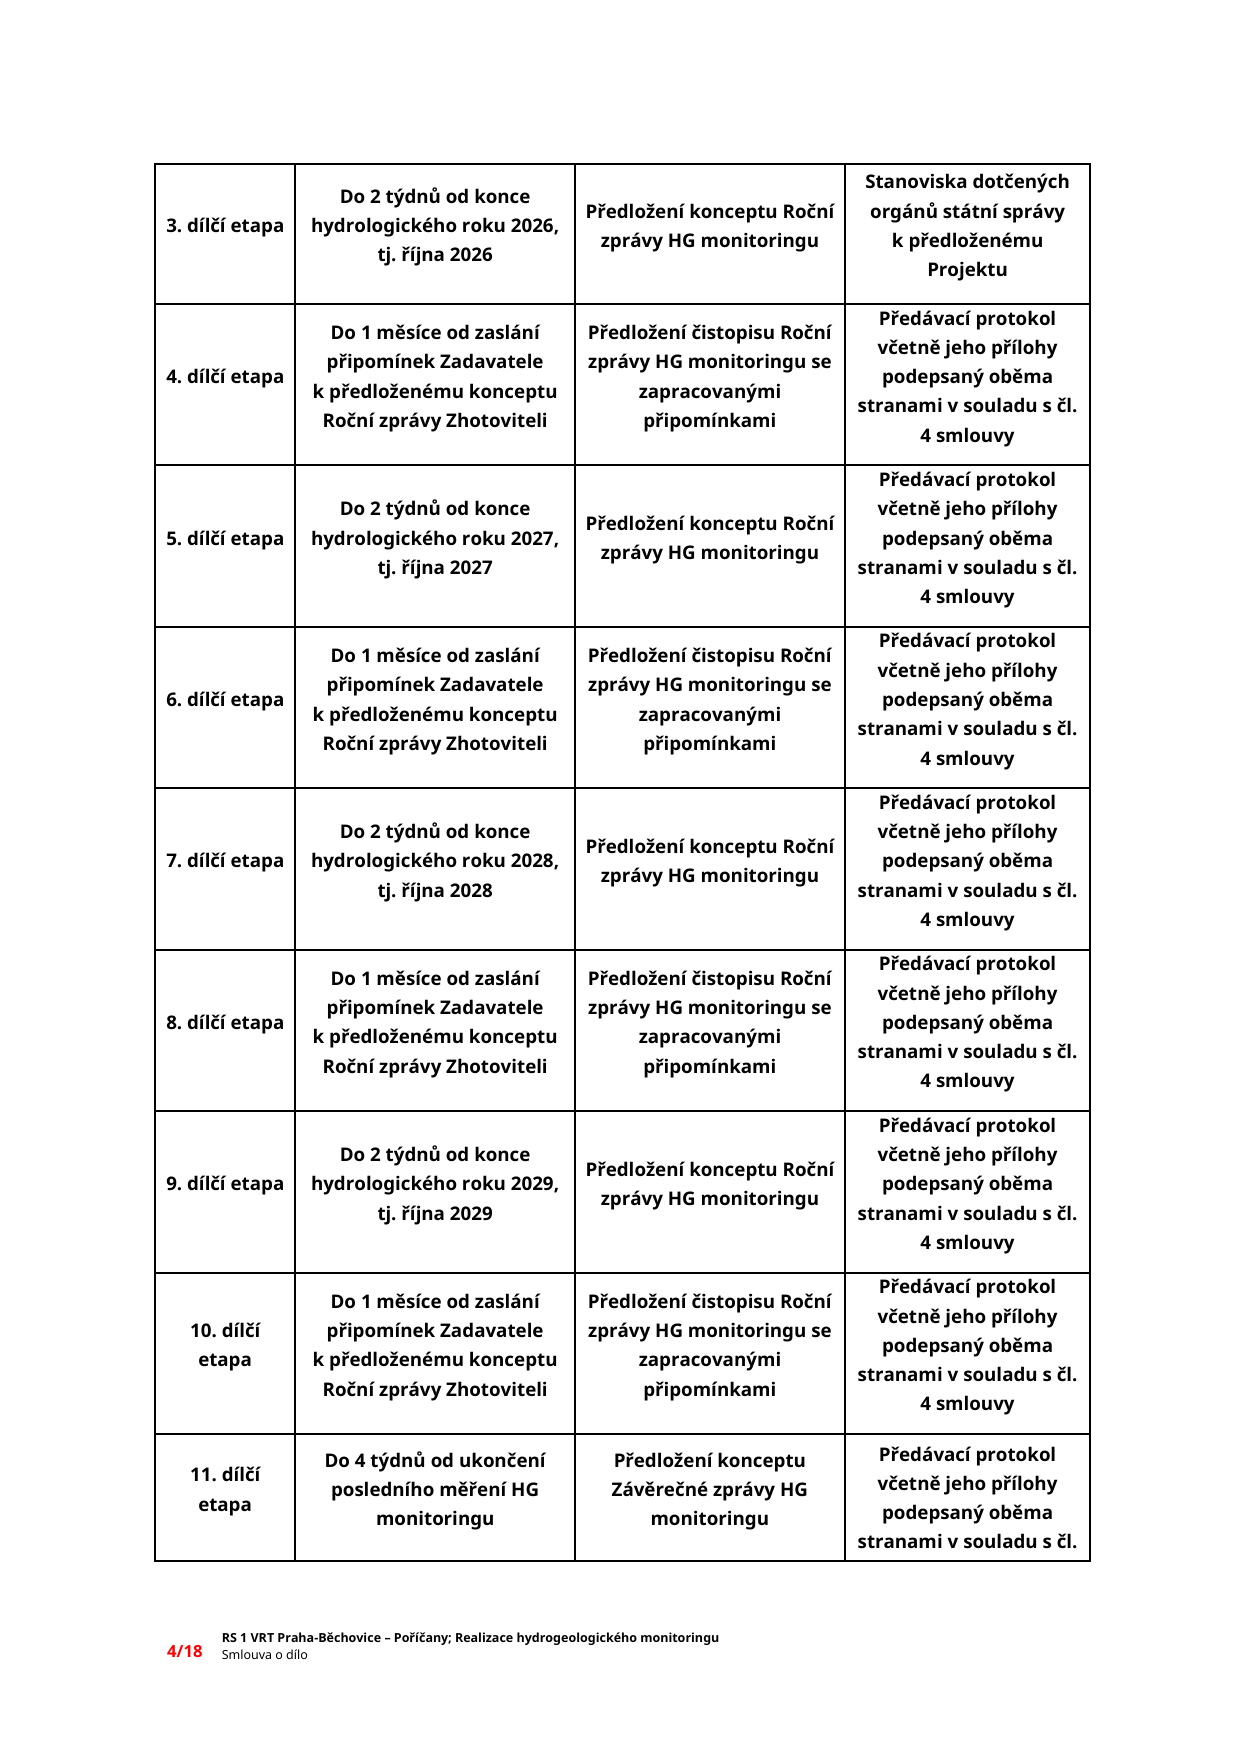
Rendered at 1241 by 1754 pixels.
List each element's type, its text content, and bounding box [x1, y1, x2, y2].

table_cell 11. dílčí etapa [156, 1435, 294, 1560]
table_cell 3. dílčí etapa [156, 165, 294, 303]
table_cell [296, 1435, 574, 1560]
table_cell Do 1 měsíce od zaslání připomínek Zadavatele k předloženému konceptu Roční zprávy Zhotoviteli [296, 1274, 574, 1433]
table_cell 4. dílčí etapa [156, 305, 294, 464]
table_cell Předložení čistopisu Roční zprávy HG monitoringu se zapracovanými připomínkami [576, 1274, 844, 1433]
table_cell Předložení konceptu Roční zprávy HG monitoringu [576, 789, 844, 949]
table_cell Předávací protokol včetně jeho přílohy podepsaný oběma stranami v souladu s čl. 4 smlouvy [846, 789, 1089, 949]
table_cell 9. dílčí etapa [156, 1112, 294, 1272]
table_cell 6. dílčí etapa [156, 628, 294, 787]
table_cell Do 1 měsíce od zaslání připomínek Zadavatele k předloženému konceptu Roční zprávy Zhotoviteli [296, 951, 574, 1110]
table_cell Do 2 týdnů od konce hydrologického roku 2029, tj. října 2029 [296, 1112, 574, 1272]
table_cell Předložení čistopisu Roční zprávy HG monitoringu se zapracovanými připomínkami [576, 628, 844, 787]
table_cell 8. dílčí etapa [156, 951, 294, 1110]
table_cell Do 1 měsíce od zaslání připomínek Zadavatele k předloženému konceptu Roční zprávy Zhotoviteli [296, 305, 574, 464]
table_cell 7. dílčí etapa [156, 789, 294, 949]
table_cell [846, 1435, 1089, 1560]
table_cell Předložení čistopisu Roční zprávy HG monitoringu se zapracovanými připomínkami [576, 951, 844, 1110]
table_cell Předložení konceptu Roční zprávy HG monitoringu [576, 165, 844, 303]
table_cell Do 2 týdnů od konce hydrologického roku 2027, tj. října 2027 [296, 466, 574, 626]
table_cell Předávací protokol včetně jeho přílohy podepsaný oběma stranami v souladu s čl. 4 smlouvy [846, 466, 1089, 626]
table_cell Stanoviska dotčených orgánů státní správy k předloženému Projektu [846, 165, 1089, 303]
table_cell 5. dílčí etapa [156, 466, 294, 626]
table_cell Předávací protokol včetně jeho přílohy podepsaný oběma stranami v souladu s čl. 4 smlouvy [846, 305, 1089, 464]
table_cell Předložení konceptu Roční zprávy HG monitoringu [576, 466, 844, 626]
table_cell Předložení čistopisu Roční zprávy HG monitoringu se zapracovanými připomínkami [576, 305, 844, 464]
table_cell Do 2 týdnů od konce hydrologického roku 2028, tj. října 2028 [296, 789, 574, 949]
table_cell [576, 1435, 844, 1560]
table_cell Předávací protokol včetně jeho přílohy podepsaný oběma stranami v souladu s čl. 4 smlouvy [846, 628, 1089, 787]
table_cell Do 2 týdnů od konce hydrologického roku 2026, tj. října 2026 [296, 165, 574, 303]
table_cell 10. dílčí etapa [156, 1274, 294, 1433]
table_cell Předávací protokol včetně jeho přílohy podepsaný oběma stranami v souladu s čl. 4 smlouvy [846, 1112, 1089, 1272]
table_cell Předávací protokol včetně jeho přílohy podepsaný oběma stranami v souladu s čl. 4 smlouvy [846, 951, 1089, 1110]
table_cell Předávací protokol včetně jeho přílohy podepsaný oběma stranami v souladu s čl. 4 smlouvy [846, 1274, 1089, 1433]
table_cell Do 1 měsíce od zaslání připomínek Zadavatele k předloženému konceptu Roční zprávy Zhotoviteli [296, 628, 574, 787]
table_cell Předložení konceptu Roční zprávy HG monitoringu [576, 1112, 844, 1272]
